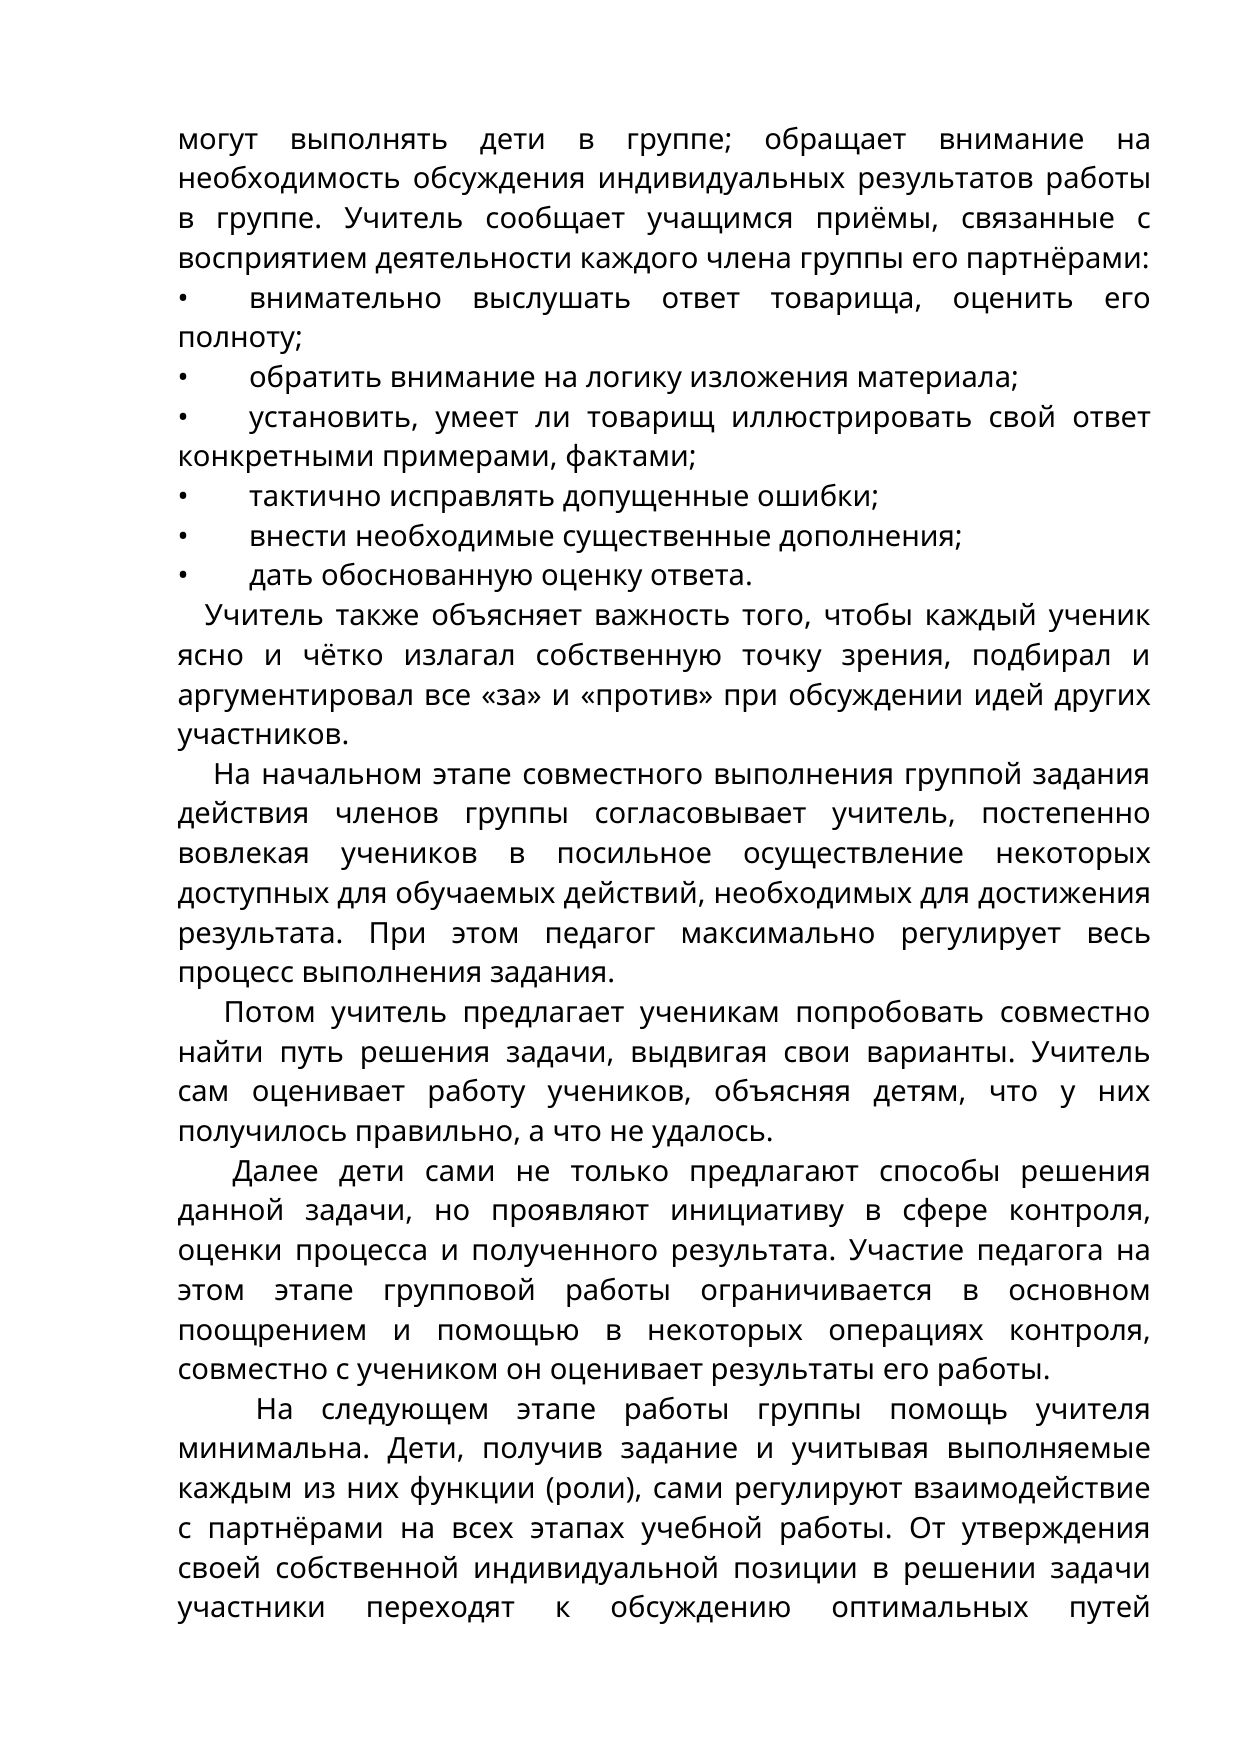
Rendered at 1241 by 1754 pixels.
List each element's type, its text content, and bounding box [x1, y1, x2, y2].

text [177, 1388, 1152, 1626]
text • обратить внимание на логику изложения материала; [177, 356, 1152, 396]
text • внести необходимые существенные дополнения; [177, 515, 1152, 555]
text • внимательно выслушать ответ товарища, оценить его полноту; [177, 277, 1152, 356]
text Далее дети сами не только предлагают способы решения данной задачи, но проявляют инициативу в сфере контроля, оценки процесса и полученного результата. Участие педагога на этом этапе групповой работы ограничивается в основном поощрением и помощью в некоторых операциях контроля, совместно с учеником он оценивает результаты его работы. [177, 1150, 1152, 1388]
text Учитель также объясняет важность того, чтобы каждый ученик ясно и чётко излагал собственную точку зрения, подбирал и аргументировал все «за» и «против» при обсуждении идей других участников. [177, 594, 1152, 753]
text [177, 118, 1152, 277]
text Потом учитель предлагает ученикам попробовать совместно найти путь решения задачи, выдвигая свои варианты. Учитель сам оценивает работу учеников, объясняя детям, что у них получилось правильно, а что не удалось. [177, 991, 1152, 1150]
text • дать обоснованную оценку ответа. [177, 555, 1152, 594]
text • тактично исправлять допущенные ошибки; [177, 475, 1152, 515]
text На начальном этапе совместного выполнения группой задания действия членов группы согласовывает учитель, постепенно вовлекая учеников в посильное осуществление некоторых доступных для обучаемых действий, необходимых для достижения результата. При этом педагог максимально регулирует весь процесс выполнения задания. [177, 753, 1152, 991]
text • установить, умеет ли товарищ иллюстрировать свой ответ конкретными примерами, фактами; [177, 396, 1152, 475]
